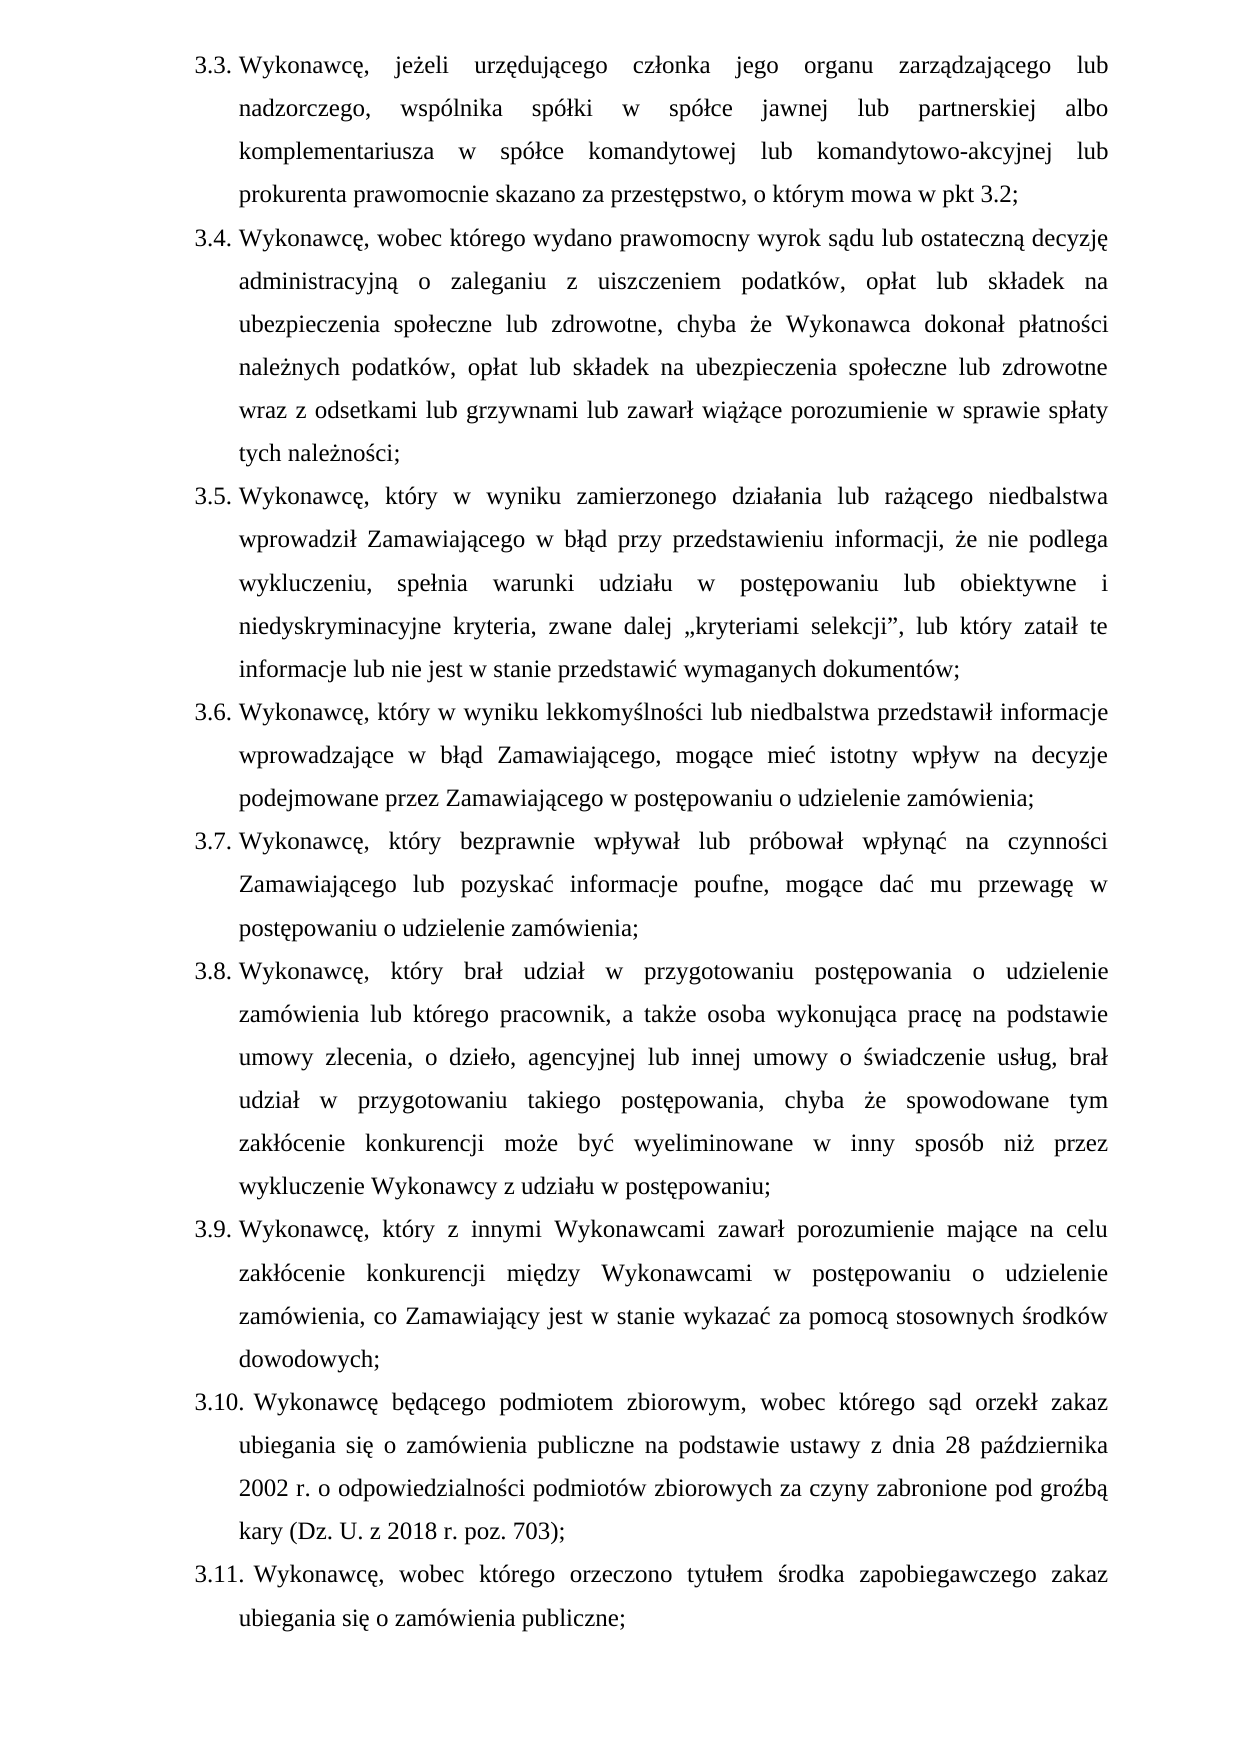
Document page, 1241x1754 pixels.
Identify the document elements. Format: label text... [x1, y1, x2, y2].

list Wykonawcę, który w wyniku zamierzonego działania lub rażącego niedbalstwa wprowadził Zamawiającego w błąd przy przedstawieniu informacji, że nie podlega wykluczeniu, spełnia warunki udziału w postępowaniu lub obiektywne i niedyskryminacyjne kryteria, zwane dalej „kryteriami selekcji”, lub który zataił te informacje lub nie jest w stanie przedstawić wymaganych dokumentów; [194, 481, 1109, 683]
list Wykonawcę, wobec którego orzeczono tytułem środka zapobiegawczego zakaz ubiegania się o zamówienia publiczne; [194, 1559, 1109, 1631]
list Wykonawcę, który bezprawnie wpływał lub próbował wpłynąć na czynności Zamawiającego lub pozyskać informacje poufne, mogące dać mu przewagę w postępowaniu o udzielenie zamówienia; [194, 826, 1109, 941]
list Wykonawcę, jeżeli urzędującego członka jego organu zarządzającego lub nadzorczego, wspólnika spółki w spółce jawnej lub partnerskiej albo komplementariusza w spółce komandytowej lub komandytowo-akcyjnej lub prokurenta prawomocnie skazano za przestępstwo, o którym mowa w pkt 3.2; [194, 50, 1109, 208]
list Wykonawcę, który w wyniku lekkomyślności lub niedbalstwa przedstawił informacje wprowadzające w błąd Zamawiającego, mogące mieć istotny wpływ na decyzje podejmowane przez Zamawiającego w postępowaniu o udzielenie zamówienia; [194, 697, 1109, 812]
list Wykonawcę będącego podmiotem zbiorowym, wobec którego sąd orzekł zakaz ubiegania się o zamówienia publiczne na podstawie ustawy z dnia 28 października 2002 r. o odpowiedzialności podmiotów zbiorowych za czyny zabronione pod groźbą kary (Dz. U. z 2018 r. poz. 703); [194, 1387, 1109, 1545]
list Wykonawcę, który z innymi Wykonawcami zawarł porozumienie mające na celu zakłócenie konkurencji między Wykonawcami w postępowaniu o udzielenie zamówienia, co Zamawiający jest w stanie wykazać za pomocą stosownych środków dowodowych; [194, 1214, 1109, 1373]
list Wykonawcę, który brał udział w przygotowaniu postępowania o udzielenie zamówienia lub którego pracownik, a także osoba wykonująca pracę na podstawie umowy zlecenia, o dzieło, agencyjnej lub innej umowy o świadczenie usług, brał udział w przygotowaniu takiego postępowania, chyba że spowodowane tym zakłócenie konkurencji może być wyeliminowane w inny sposób niż przez wykluczenie Wykonawcy z udziału w postępowaniu; [194, 956, 1109, 1200]
list Wykonawcę, wobec którego wydano prawomocny wyrok sądu lub ostateczną decyzję administracyjną o zaleganiu z uiszczeniem podatków, opłat lub składek na ubezpieczenia społeczne lub zdrowotne, chyba że Wykonawca dokonał płatności należnych podatków, opłat lub składek na ubezpieczenia społeczne lub zdrowotne wraz z odsetkami lub grzywnami lub zawarł wiążące porozumienie w sprawie spłaty tych należności; [194, 223, 1109, 467]
